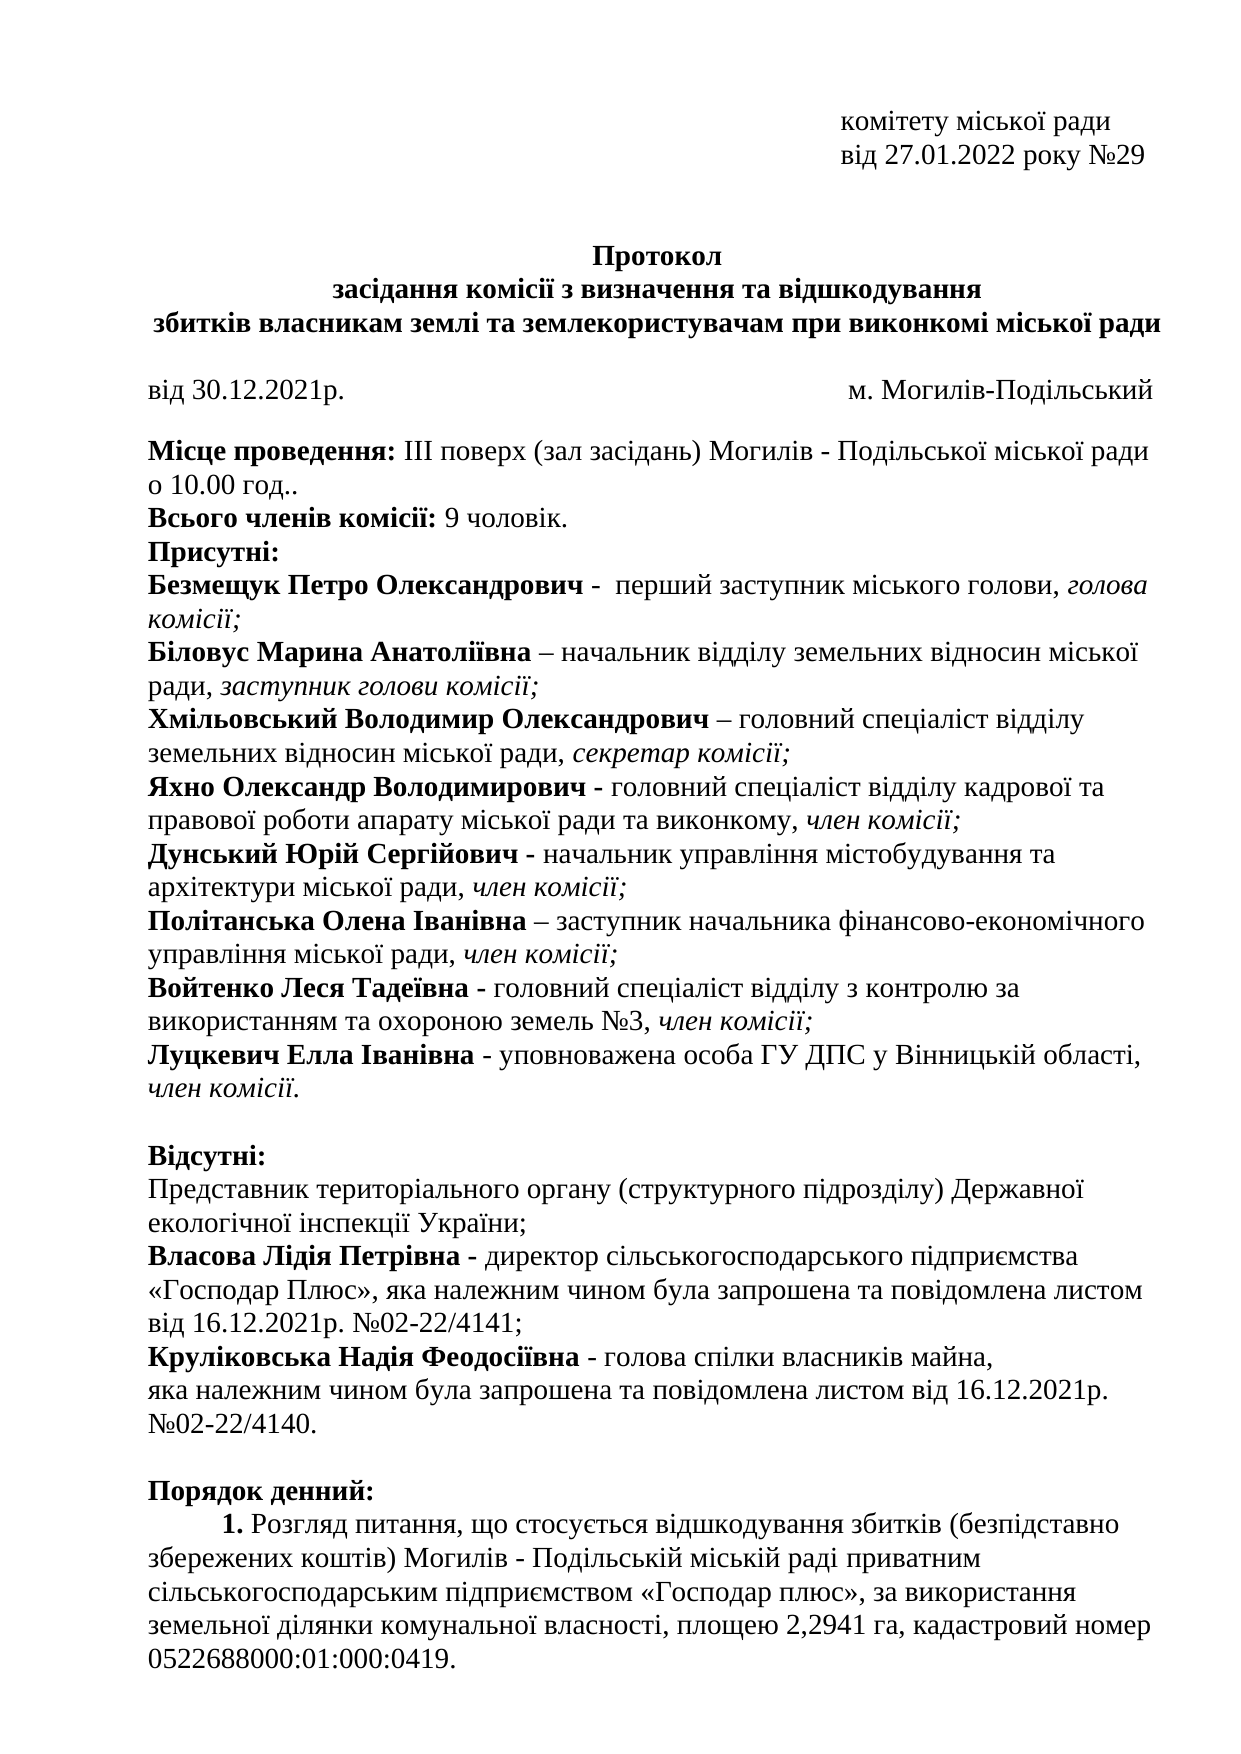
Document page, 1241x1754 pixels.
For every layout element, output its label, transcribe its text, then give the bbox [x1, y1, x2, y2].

text Порядок денний: [148, 1473, 1167, 1507]
text Власова Лідія Петрівна - директор сільськогосподарського підприємства «Господар Плюс», яка належним чином була запрошена та повідомлена листом від 16.12.2021р. №02-22/4141; [148, 1238, 1167, 1339]
text Біловус Марина Анатоліївна – начальник відділу земельних відносин міської ради, заступник голови комісії; [148, 634, 1167, 702]
text Відсутні: [148, 1138, 1167, 1171]
text Присутні: [148, 534, 1167, 567]
text о 10.00 год.. [148, 467, 1167, 500]
text комітету міської ради [148, 103, 1167, 137]
text від 27.01.2022 року №29 [148, 137, 1167, 171]
text від 30.12.2021р. м. Могилів-Подільський [148, 372, 1167, 405]
text яка належним чином була запрошена та повідомлена листом від 16.12.2021р. №02-22/4140. [148, 1372, 1167, 1439]
text збитків власникам землі та землекористувачам при виконкомі міської ради [148, 305, 1167, 338]
text Представник територіального органу (структурного підрозділу) Державної екологічної інспекції України; [148, 1171, 1167, 1238]
text Безмещук Петро Олександрович - перший заступник міського голови, голова комісії; [148, 567, 1167, 634]
text Войтенко Леся Тадеївна - головний спеціаліст відділу з контролю за використанням та охороною земель №3, член комісії; [148, 970, 1167, 1037]
text Політанська Олена Іванівна – заступник начальника фінансово-економічного управління міської ради, член комісії; [148, 903, 1167, 970]
text Дунський Юрій Сергійович - начальник управління містобудування та архітектури міської ради, член комісії; [148, 836, 1167, 903]
text Протокол [148, 238, 1167, 271]
text Місце проведення: ІІІ поверх (зал засідань) Могилів - Подільської міської ради [148, 433, 1167, 467]
text Всього членів комісії: 9 чоловік. [148, 500, 1167, 534]
text засідання комісії з визначення та відшкодування [148, 271, 1167, 305]
text Луцкевич Елла Іванівна - уповноважена особа ГУ ДПС у Вінницькій області, член комісії. [148, 1037, 1167, 1104]
text Круліковська Надія Феодосіївна - голова спілки власників майна, [148, 1339, 1167, 1372]
text Хмільовський Володимир Олександрович – головний спеціаліст відділу земельних відносин міської ради, секретар комісії; [148, 702, 1167, 769]
text Яхно Олександр Володимирович - головний спеціаліст відділу кадрової та правової роботи апарату міської ради та виконкому, член комісії; [148, 769, 1167, 836]
